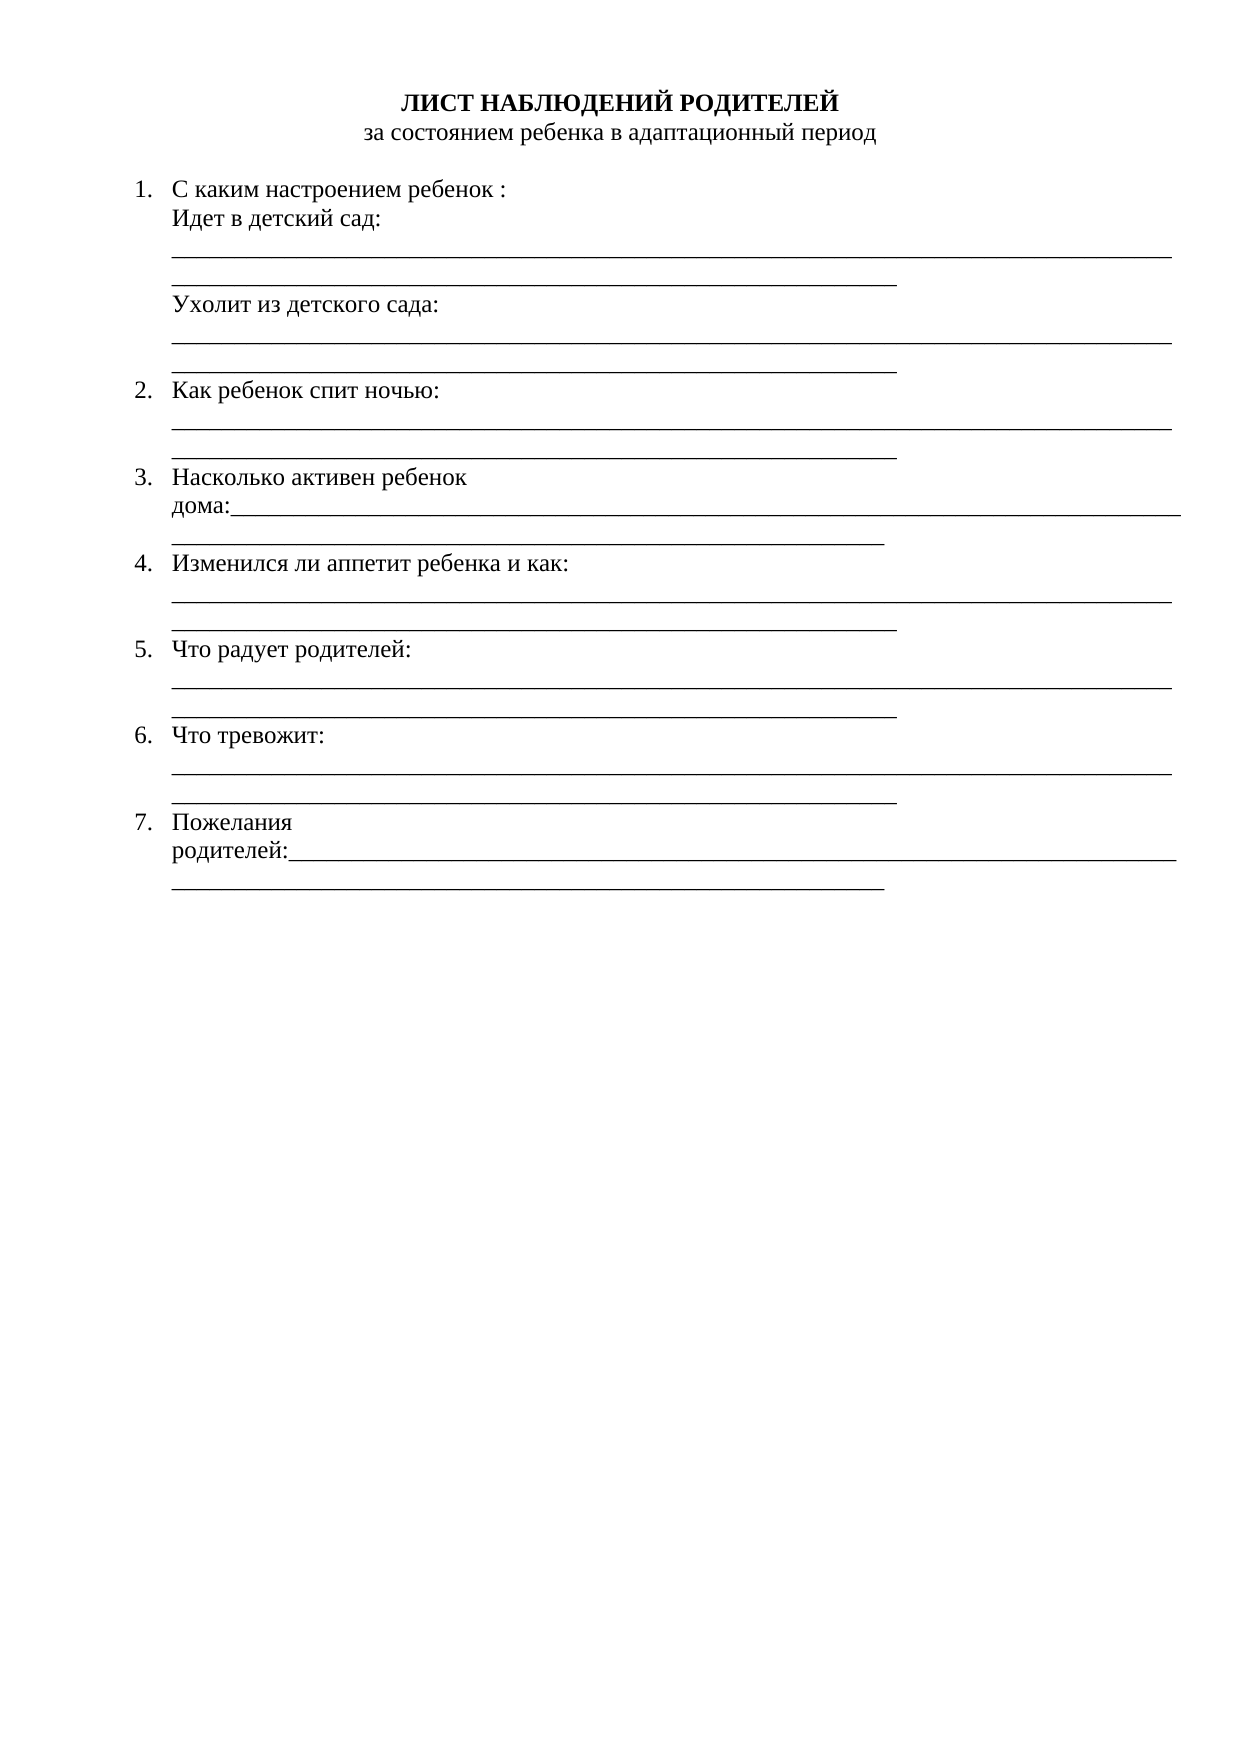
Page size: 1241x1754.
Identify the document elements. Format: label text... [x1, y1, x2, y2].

list Насколько активен ребенок дома:_____________________________________________________________________________________________________________________________________ [134, 462, 1181, 548]
list Что радует родителей: __________________________________________________________________________________________________________________________________________ [134, 634, 1181, 720]
list С каким настроением ребенок : [134, 174, 1181, 203]
list Изменился ли аппетит ребенка и как: __________________________________________________________________________________________________________________________________________ [134, 548, 1181, 634]
list Идет в детский сад: __________________________________________________________________________________________________________________________________________ [172, 203, 1181, 289]
list Как ребенок спит ночью: __________________________________________________________________________________________________________________________________________ [134, 375, 1181, 462]
text за состоянием ребенка в адаптационный период [59, 117, 1181, 145]
text ЛИСТ НАБЛЮДЕНИЙ РОДИТЕЛЕЙ [59, 88, 1181, 117]
list Пожелания родителей:________________________________________________________________________________________________________________________________ [134, 807, 1181, 893]
list Ухолит из детского сада: __________________________________________________________________________________________________________________________________________ [172, 289, 1181, 375]
list Что тревожит: __________________________________________________________________________________________________________________________________________ [134, 720, 1181, 807]
